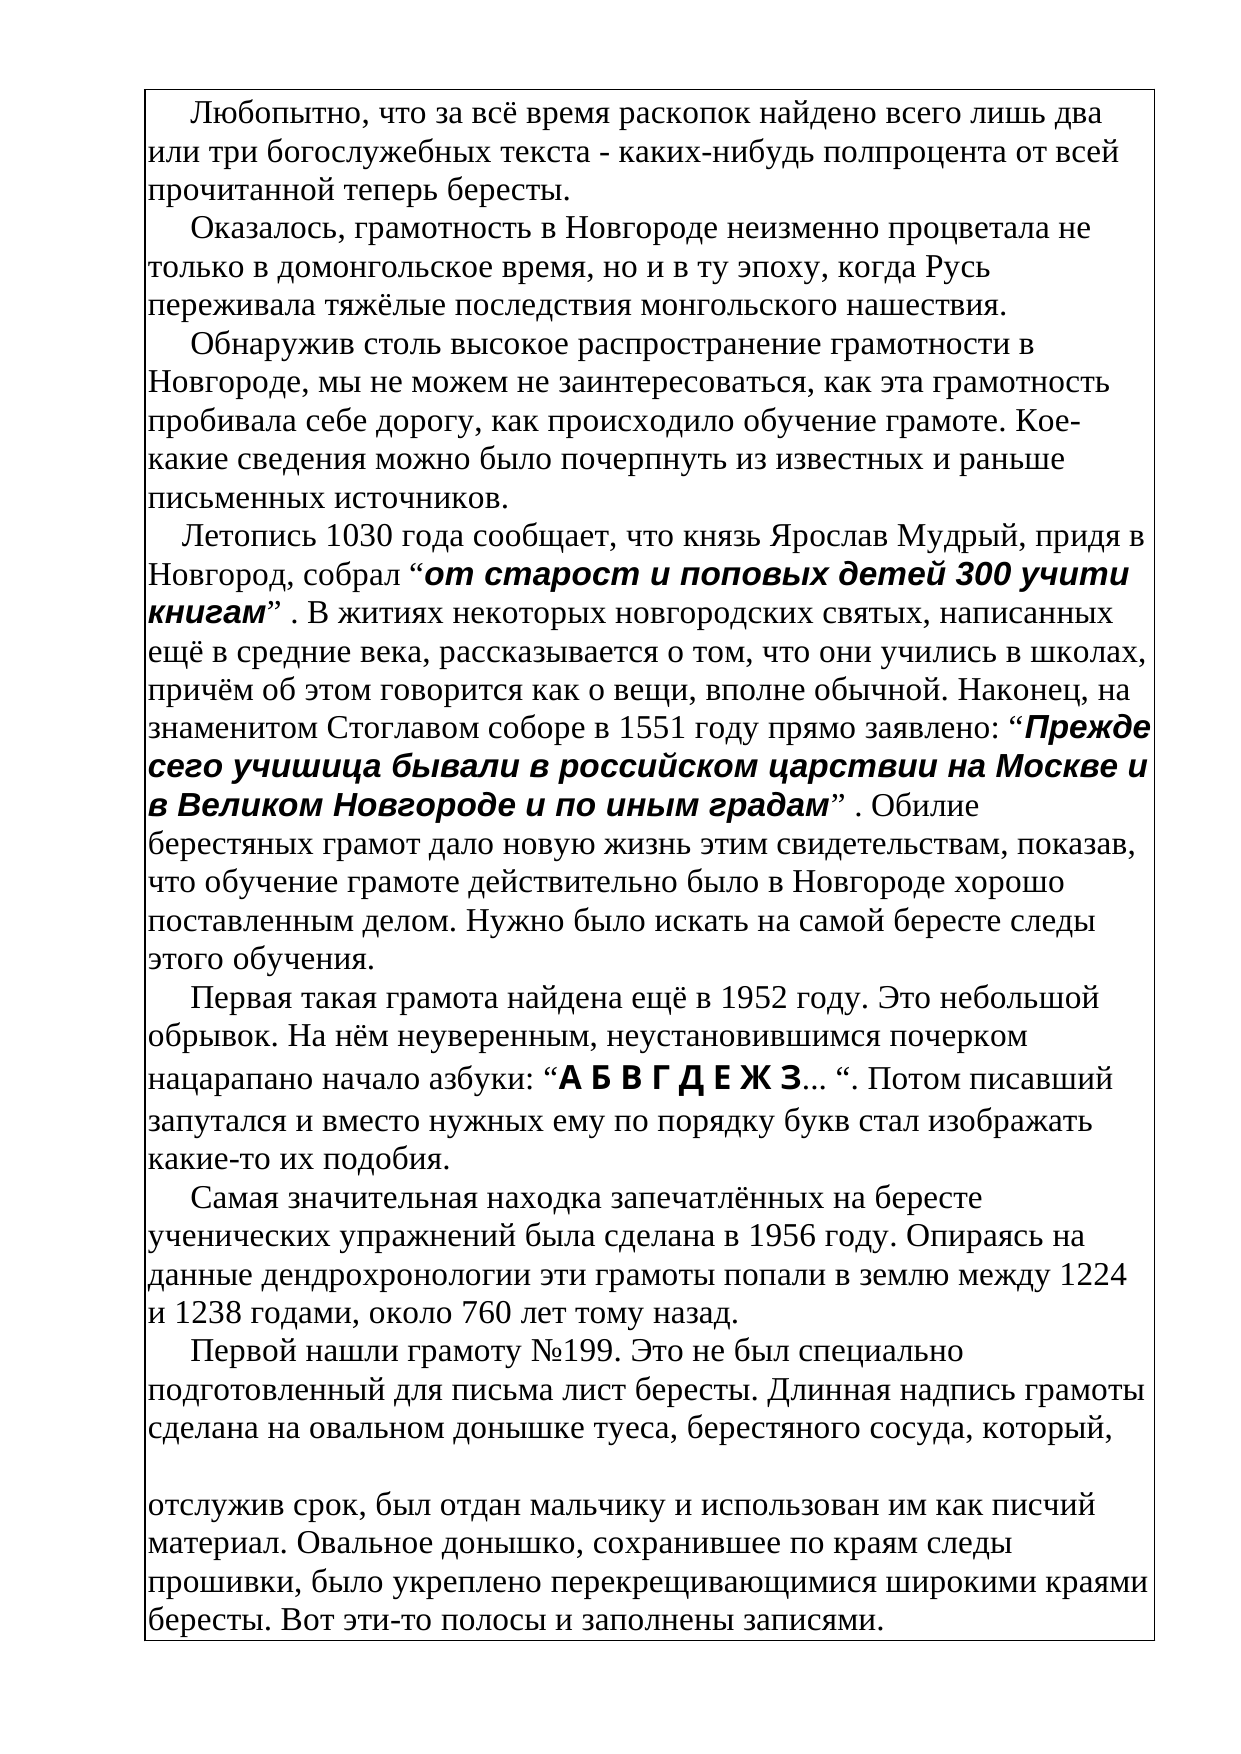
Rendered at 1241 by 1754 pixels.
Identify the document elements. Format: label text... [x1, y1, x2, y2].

text Первой нашли грамоту №199. Это не был специально подготовленный для письма лист бересты. Длинная надпись грамоты сделана на овальном донышке туеса, берестяного сосуда, который, [148, 1330, 1152, 1446]
text Оказалось, грамотность в Новгороде неизменно процветала не только в домонгольское время, но и в ту эпоху, когда Русь переживала тяжёлые последствия монгольского нашествия. [148, 207, 1152, 323]
text отслужив срок, был отдан мальчику и использован им как писчий материал. Овальное донышко, сохранившее по краям следы прошивки, было укреплено перекрещивающимися широкими краями бересты. Вот эти-то полосы и заполнены записями. [146, 1480, 1154, 1640]
text Летопись 1030 года сообщает, что князь Ярослав Мудрый, придя в Новгород, собрал “от старост и поповых детей 300 учити книгам” . В житиях некоторых новгородских святых, написанных ещё в средние века, рассказывается о том, что они учились в школах, причём об этом говорится как о вещи, вполне обычной. Наконец, на знаменитом Стоглавом соборе в 1551 году прямо заявлено: “Прежде сего учишица бывали в российском царствии на Москве и в Великом Новгороде и по иным градам” . Обилие берестяных грамот дало новую жизнь этим свидетельствам, показав, что обучение грамоте действительно было в Новгороде хорошо поставленным делом. Нужно было искать на самой бересте следы этого обучения. [148, 515, 1152, 977]
text Любопытно, что за всё время раскопок найдено всего лишь два или три богослужебных текста - каких-нибудь полпроцента от всей прочитанной теперь бересты. [146, 90, 1154, 207]
text Обнаружив столь высокое распространение грамотности в Новгороде, мы не можем не заинтересоваться, как эта грамотность пробивала себе дорогу, как происходило обучение грамоте. Кое-какие сведения можно было почерпнуть из известных и раньше письменных источников. [148, 323, 1152, 515]
text Самая значительная находка запечатлённых на бересте ученических упражнений была сделана в 1956 году. Опираясь на данные дендрохронологии эти грамоты попали в землю между 1224 и 1238 годами, около 760 лет тому назад. [148, 1177, 1152, 1330]
text Первая такая грамота найдена ещё в 1952 году. Это небольшой обрывок. На нём неуверенным, неустановившимся почерком нацарапано начало азбуки: “А Б В Г Д Е Ж З... “. Потом писавший запутался и вместо нужных ему по порядку букв стал изображать какие-то их подобия. [148, 977, 1152, 1177]
